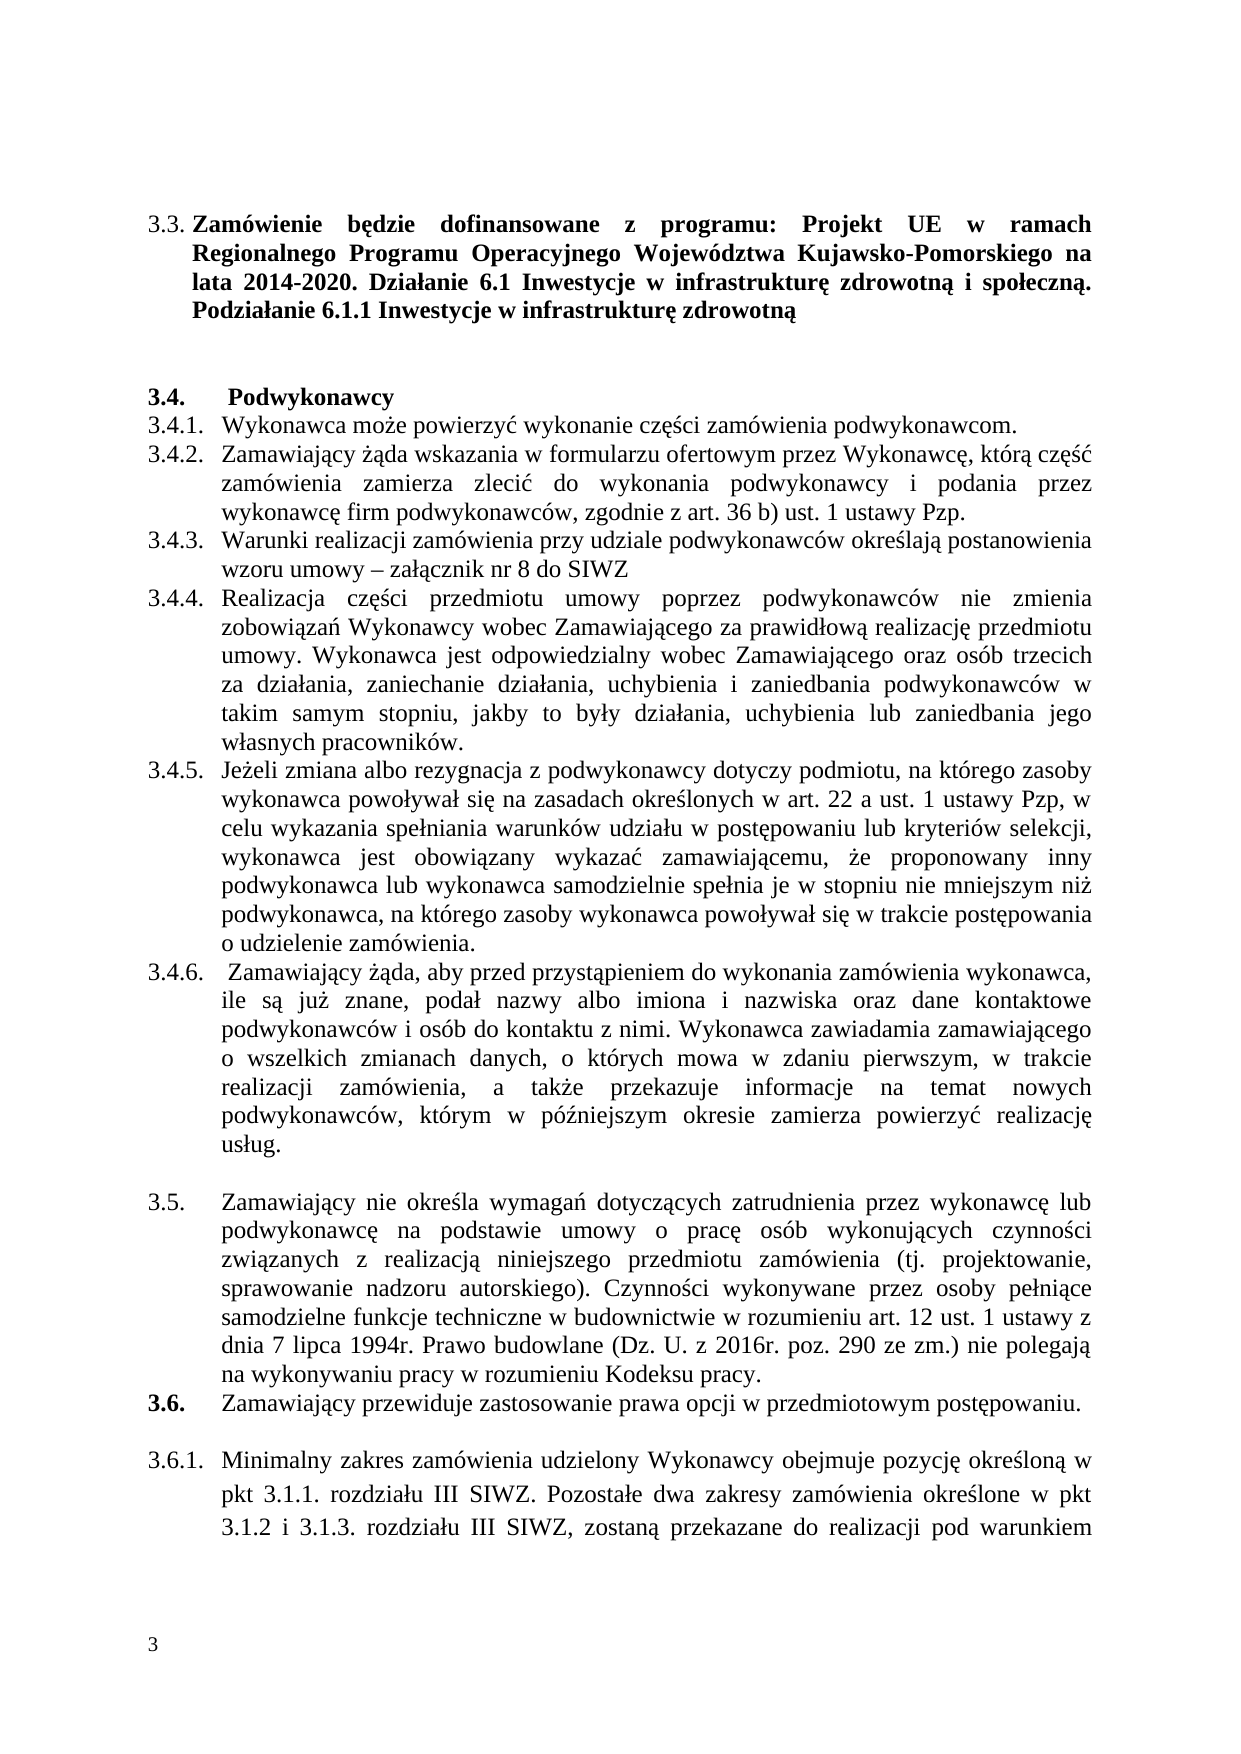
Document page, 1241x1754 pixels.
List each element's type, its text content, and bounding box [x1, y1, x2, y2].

text 3.3. Zamówienie będzie dofinansowane z programu: Projekt UE w ramach Regionalnego Programu Operacyjnego Województwa Kujawsko-Pomorskiego na lata 2014-2020. Działanie 6.1 Inwestycje w infrastrukturę zdrowotną i społeczną. Podziałanie 6.1.1 Inwestycje w infrastrukturę zdrowotną [148, 209, 1093, 324]
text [148, 1446, 1093, 1540]
text 3.4.3. Warunki realizacji zamówienia przy udziale podwykonawców określają postanowienia wzoru umowy – załącznik nr 8 do SIWZ [148, 526, 1093, 583]
text 3.5. Zamawiający nie określa wymagań dotyczących zatrudnienia przez wykonawcę lub podwykonawcę na podstawie umowy o pracę osób wykonujących czynności związanych z realizacją niniejszego przedmiotu zamówienia (tj. projektowanie, sprawowanie nadzoru autorskiego). Czynności wykonywane przez osoby pełniące samodzielne funkcje techniczne w budownictwie w rozumieniu art. 12 ust. 1 ustawy z dnia 7 lipca 1994r. Prawo budowlane (Dz. U. z 2016r. poz. 290 ze zm.) nie polegają na wykonywaniu pracy w rozumieniu Kodeksu pracy. [148, 1187, 1093, 1388]
text 3.4.5. Jeżeli zmiana albo rezygnacja z podwykonawcy dotyczy podmiotu, na którego zasoby wykonawca powoływał się na zasadach określonych w art. 22 a ust. 1 ustawy Pzp, w celu wykazania spełniania warunków udziału w postępowaniu lub kryteriów selekcji, wykonawca jest obowiązany wykazać zamawiającemu, że proponowany inny podwykonawca lub wykonawca samodzielnie spełnia je w stopniu nie mniejszym niż podwykonawca, na którego zasoby wykonawca powoływał się w trakcie postępowania o udzielenie zamówienia. [148, 756, 1093, 957]
list 3.4. Podwykonawcy [148, 382, 1093, 411]
text 3.4.2. Zamawiający żąda wskazania w formularzu ofertowym przez Wykonawcę, którą część zamówienia zamierza zlecić do wykonania podwykonawcy i podania przez wykonawcę firm podwykonawców, zgodnie z art. 36 b) ust. 1 ustawy Pzp. [148, 439, 1093, 526]
text 3.4.1. Wykonawca może powierzyć wykonanie części zamówienia podwykonawcom. [148, 411, 1093, 439]
text 3.4.4. Realizacja części przedmiotu umowy poprzez podwykonawców nie zmienia zobowiązań Wykonawcy wobec Zamawiającego za prawidłową realizację przedmiotu umowy. Wykonawca jest odpowiedzialny wobec Zamawiającego oraz osób trzecich za działania, zaniechanie działania, uchybienia i zaniedbania podwykonawców w takim samym stopniu, jakby to były działania, uchybienia lub zaniedbania jego własnych pracowników. [148, 583, 1093, 756]
text 3.4.6. Zamawiający żąda, aby przed przystąpieniem do wykonania zamówienia wykonawca, ile są już znane, podał nazwy albo imiona i nazwiska oraz dane kontaktowe podwykonawców i osób do kontaktu z nimi. Wykonawca zawiadamia zamawiającego o wszelkich zmianach danych, o których mowa w zdaniu pierwszym, w trakcie realizacji zamówienia, a także przekazuje informacje na temat nowych podwykonawców, którym w późniejszym okresie zamierza powierzyć realizację usług. [148, 957, 1093, 1158]
text 3.6. Zamawiający przewiduje zastosowanie prawa opcji w przedmiotowym postępowaniu. [148, 1388, 1093, 1417]
